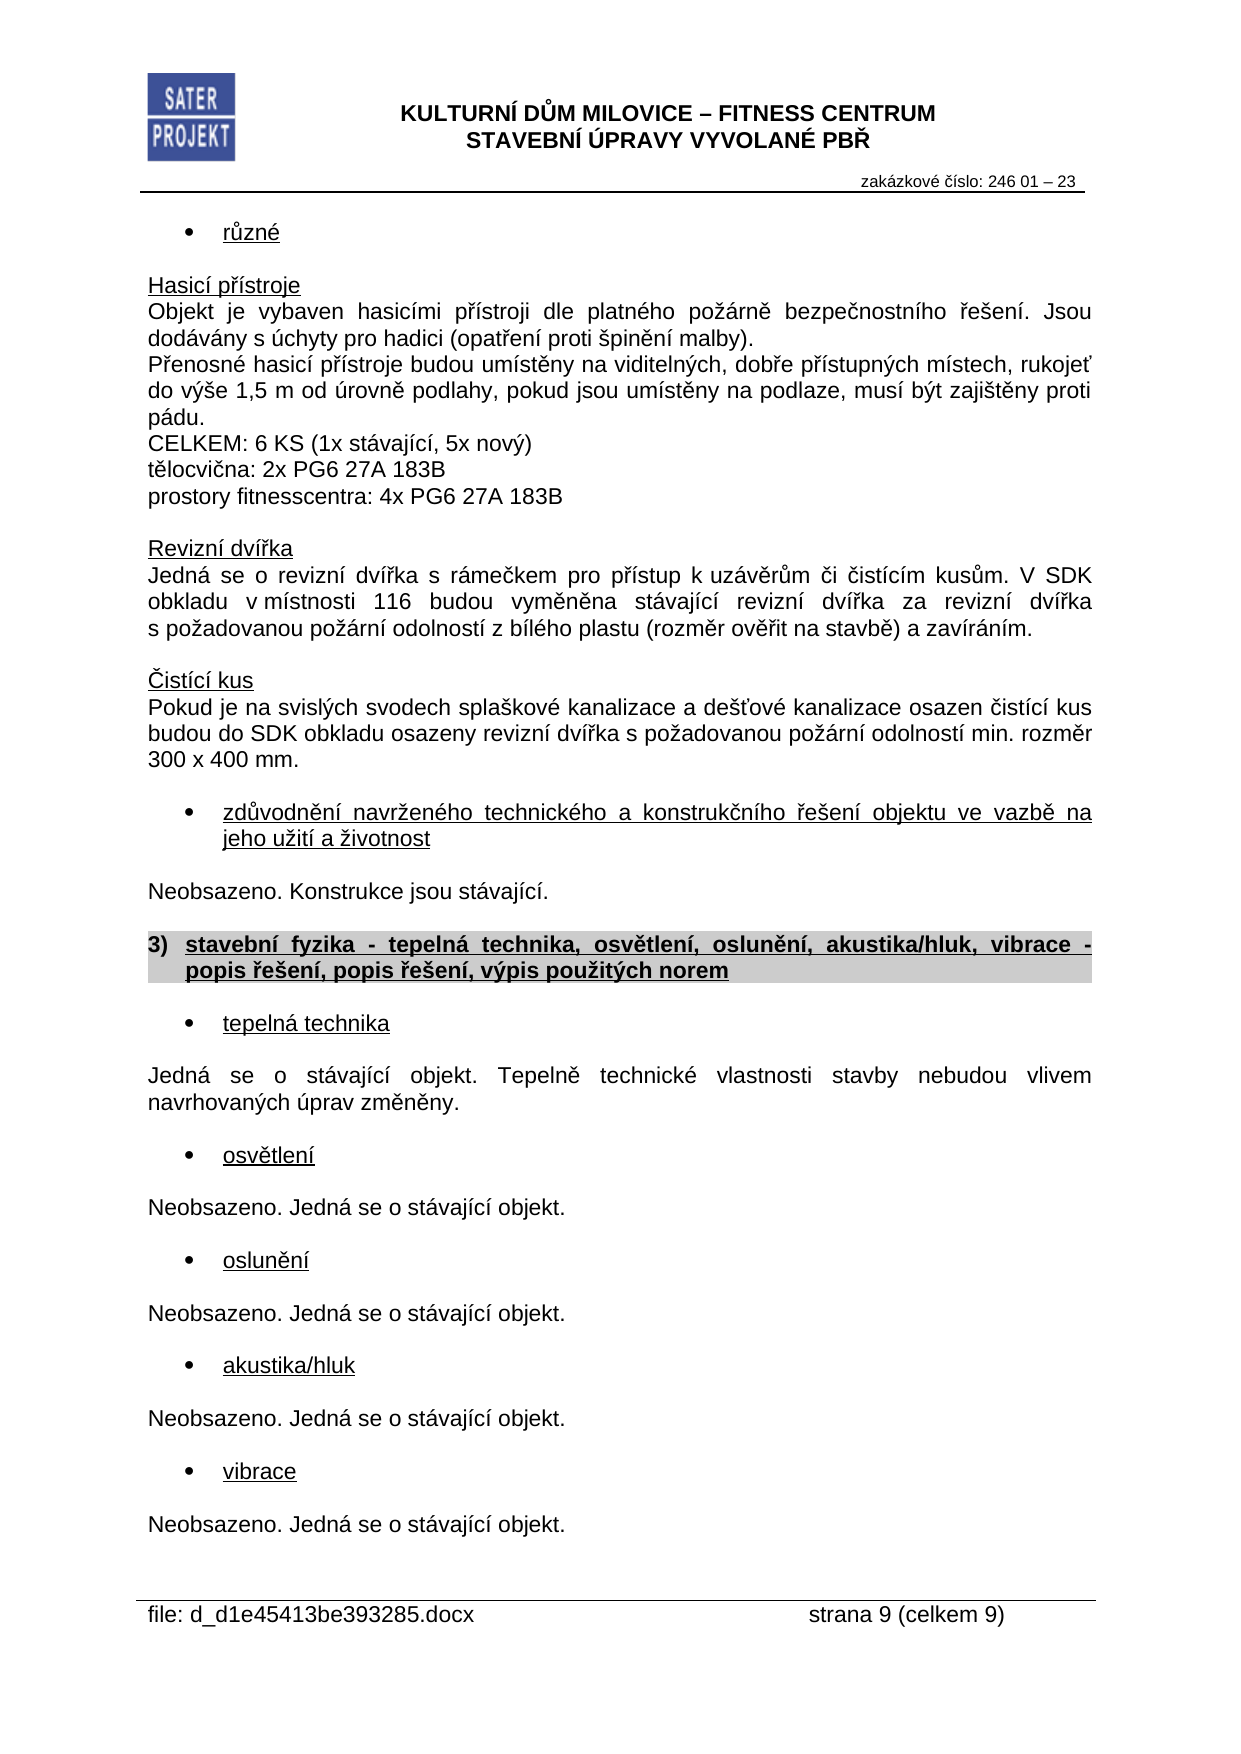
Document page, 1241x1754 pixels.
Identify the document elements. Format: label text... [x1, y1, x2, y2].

text tělocvična: 2x PG6 27A 183B [148, 456, 1092, 483]
subtitle oslunění [185, 1247, 1092, 1273]
text Objekt je vybaven hasicími přístroji dle platného požárně bezpečnostního řešení. Jsou dodávány s úchyty pro hadici (opatření proti špinění malby). [148, 298, 1092, 351]
subtitle tepelná technika [185, 1010, 1092, 1036]
subtitle stavební fyzika - tepelná technika, osvětlení, oslunění, akustika/hluk, vibrace - popis řešení, popis řešení, výpis použitých norem [148, 931, 1092, 983]
subtitle vibrace [185, 1458, 1092, 1484]
text Pokud je na svislých svodech splaškové kanalizace a dešťové kanalizace osazen čistící kus budou do SDK obkladu osazeny revizní dvířka s požadovanou požární odolností min. rozměr 300 x 400 mm. [148, 693, 1092, 773]
text Neobsazeno. Jedná se o stávající objekt. [148, 1511, 1092, 1537]
text Jedná se o revizní dvířka s rámečkem pro přístup k uzávěrům či čistícím kusům. V SDK obkladu v místnosti 116 budou vyměněna stávající revizní dvířka za revizní dvířka s požadovanou požární odolností z bílého plastu (rozměr ověřit na stavbě) a zavíráním. [148, 562, 1092, 641]
subtitle různé [185, 219, 1092, 246]
text Přenosné hasicí přístroje budou umístěny na viditelných, dobře přístupných místech, rukojeť do výše 1,5 m od úrovně podlahy, pokud jsou umístěny na podlaze, musí být zajištěny proti pádu. [148, 351, 1092, 430]
text Čistící kus [148, 667, 1092, 693]
subtitle zdůvodnění navrženého technického a konstrukčního řešení objektu ve vazbě na jeho užití a životnost [185, 799, 1092, 852]
text Hasicí přístroje [148, 272, 1092, 298]
text Neobsazeno. Konstrukce jsou stávající. [148, 878, 1092, 904]
text Jedná se o stávající objekt. Tepelně technické vlastnosti stavby nebudou vlivem navrhovaných úprav změněny. [148, 1062, 1092, 1115]
subtitle akustika/hluk [185, 1352, 1092, 1379]
text CELKEM: 6 KS (1x stávající, 5x nový) [148, 430, 1092, 456]
picture [147, 73, 237, 163]
subtitle osvětlení [185, 1142, 1092, 1168]
text prostory fitnesscentra: 4x PG6 27A 183B [148, 483, 1092, 509]
text Neobsazeno. Jedná se o stávající objekt. [148, 1405, 1092, 1431]
text Neobsazeno. Jedná se o stávající objekt. [148, 1300, 1092, 1326]
text Neobsazeno. Jedná se o stávající objekt. [148, 1194, 1092, 1221]
text Revizní dvířka [148, 535, 1092, 562]
